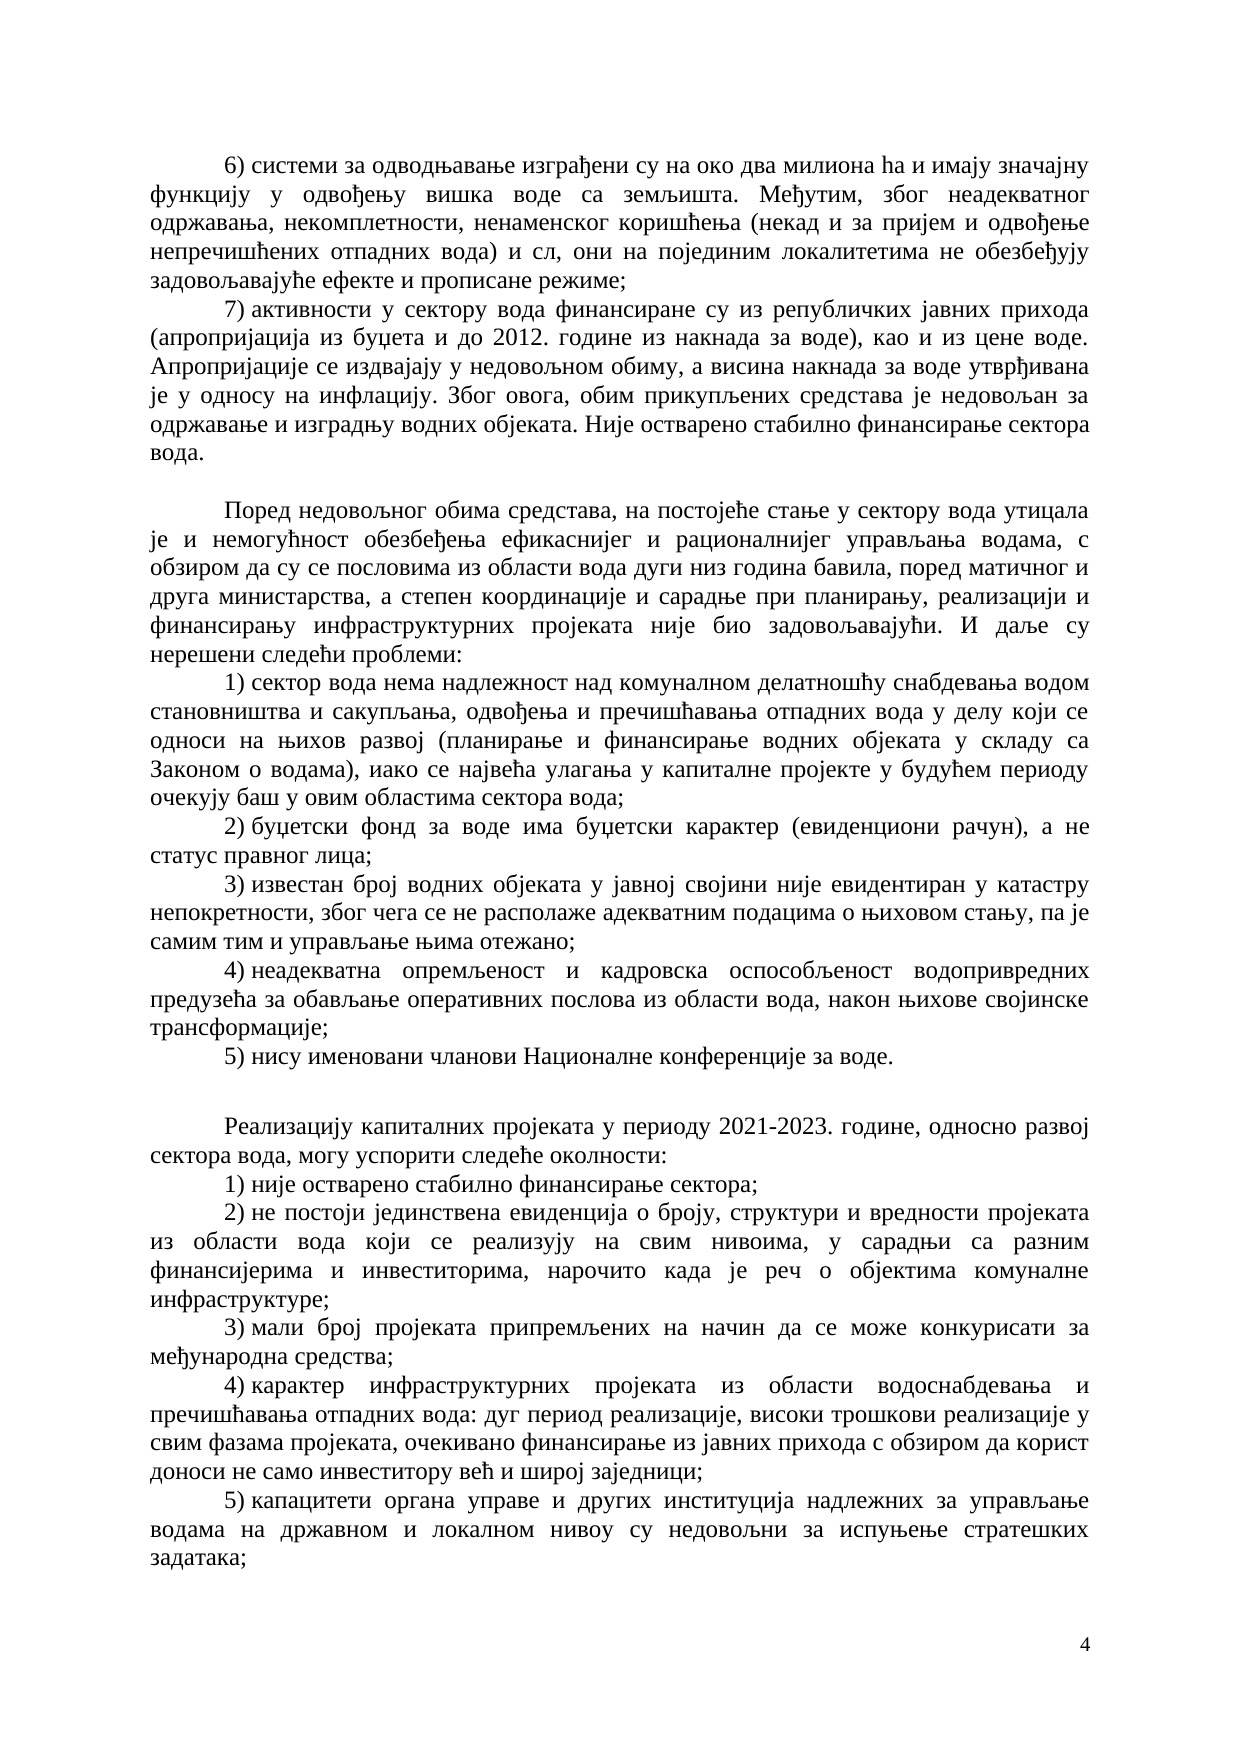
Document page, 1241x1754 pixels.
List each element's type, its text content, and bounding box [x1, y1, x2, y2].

text 7) активности у сектору вода финансиране су из републичких јавних прихода (апропријација из буџета и до 2012. године из накнада за воде), као и из цене воде. Апропријације се издвајају у недовољном обиму, а висина накнада за воде утврђивана је у односу на инфлацију. Због овога, обим прикупљених средстава је недовољан за одржавање и изградњу водних објеката. Није остварено стабилно финансирање сектора вода. [150, 294, 1090, 466]
text 4) неадекватна опремљеност и кадровска оспособљеност водопривредних предузећа за обављање оперативних послова из области вода, након њихове својинске трансформације; [150, 955, 1090, 1041]
text 1) сектор вода нема надлежност над комуналном делатношћу снабдевања водом становништва и сакупљања, одвођења и пречишћавања отпадних вода у делу који се односи на њихов развој (планирање и финансирање водних објеката у складу са Законом о водама), иако се највећа улагања у капиталне пројекте у будућем периоду очекују баш у овим областима сектора вода; [150, 667, 1090, 811]
text 2) буџетски фонд за воде има буџетски карактер (евиденциони рачун), а не статус правног лица; [150, 811, 1090, 869]
text Поред недовољног обима средстава, на постојеће стање у сектору вода утицала је и немогућност обезбеђења ефикаснијег и рационалнијег управљања водама, с обзиром да су се пословима из области вода дуги низ година бавила, поред матичног и друга министарства, а степен координације и сарадње при планирању, реализацији и финансирању инфраструктурних пројеката није био задовољавајући. И даље су нерешени следећи проблеми: [150, 495, 1090, 667]
text 3) мали број пројеката припремљених на начин да се може конкурисати за међународна средства; [150, 1312, 1090, 1370]
text 4) карактер инфраструктурних пројеката из области водоснабдевања и пречишћавања отпадних вода: дуг период реализације, високи трошкови реализације у свим фазама пројеката, очекивано финансирање из јавних прихода с обзиром да корист доноси не само инвеститору већ и широј заједници; [150, 1370, 1090, 1485]
text 6) системи за одводњавање изграђени су на око два милиона ha и имају значајну функцију у одвођењу вишка воде са земљишта. Међутим, због неадекватног одржавања, некомплетности, ненаменског коришћења (некад и за пријем и одвођење непречишћених отпадних вода) и сл, они на појединим локалитетима не обезбеђују задовољавајуће ефекте и прописане режиме; [150, 150, 1090, 294]
text Реализацију капиталних пројеката у периоду 2021-2023. године, односно развој сектора вода, могу успорити следеће околности: [150, 1111, 1090, 1169]
text 5) нису именовани чланови Националне конференције за воде. [150, 1041, 1090, 1070]
text 3) известан број водних објеката у јавној својини није евидентиран у катастру непокретности, због чега се не располаже адекватним подацима о њиховом стању, па је самим тим и управљање њима отежано; [150, 869, 1090, 955]
text 1) није остварено стабилно финансирање сектора; [150, 1169, 1090, 1197]
text 5) капацитети органа управе и других институција надлежних за управљање водама на државном и локалном нивоу су недовољни за испуњење стратешких задатака; [150, 1485, 1090, 1571]
text 2) не постоји јединствена евиденција о броју, структури и вредности пројеката из области вода који се реализују на свим нивоима, у сарадњи са разним финансијерима и инвеститорима, нарочито када је реч о објектима комуналне инфраструктуре; [150, 1197, 1090, 1312]
